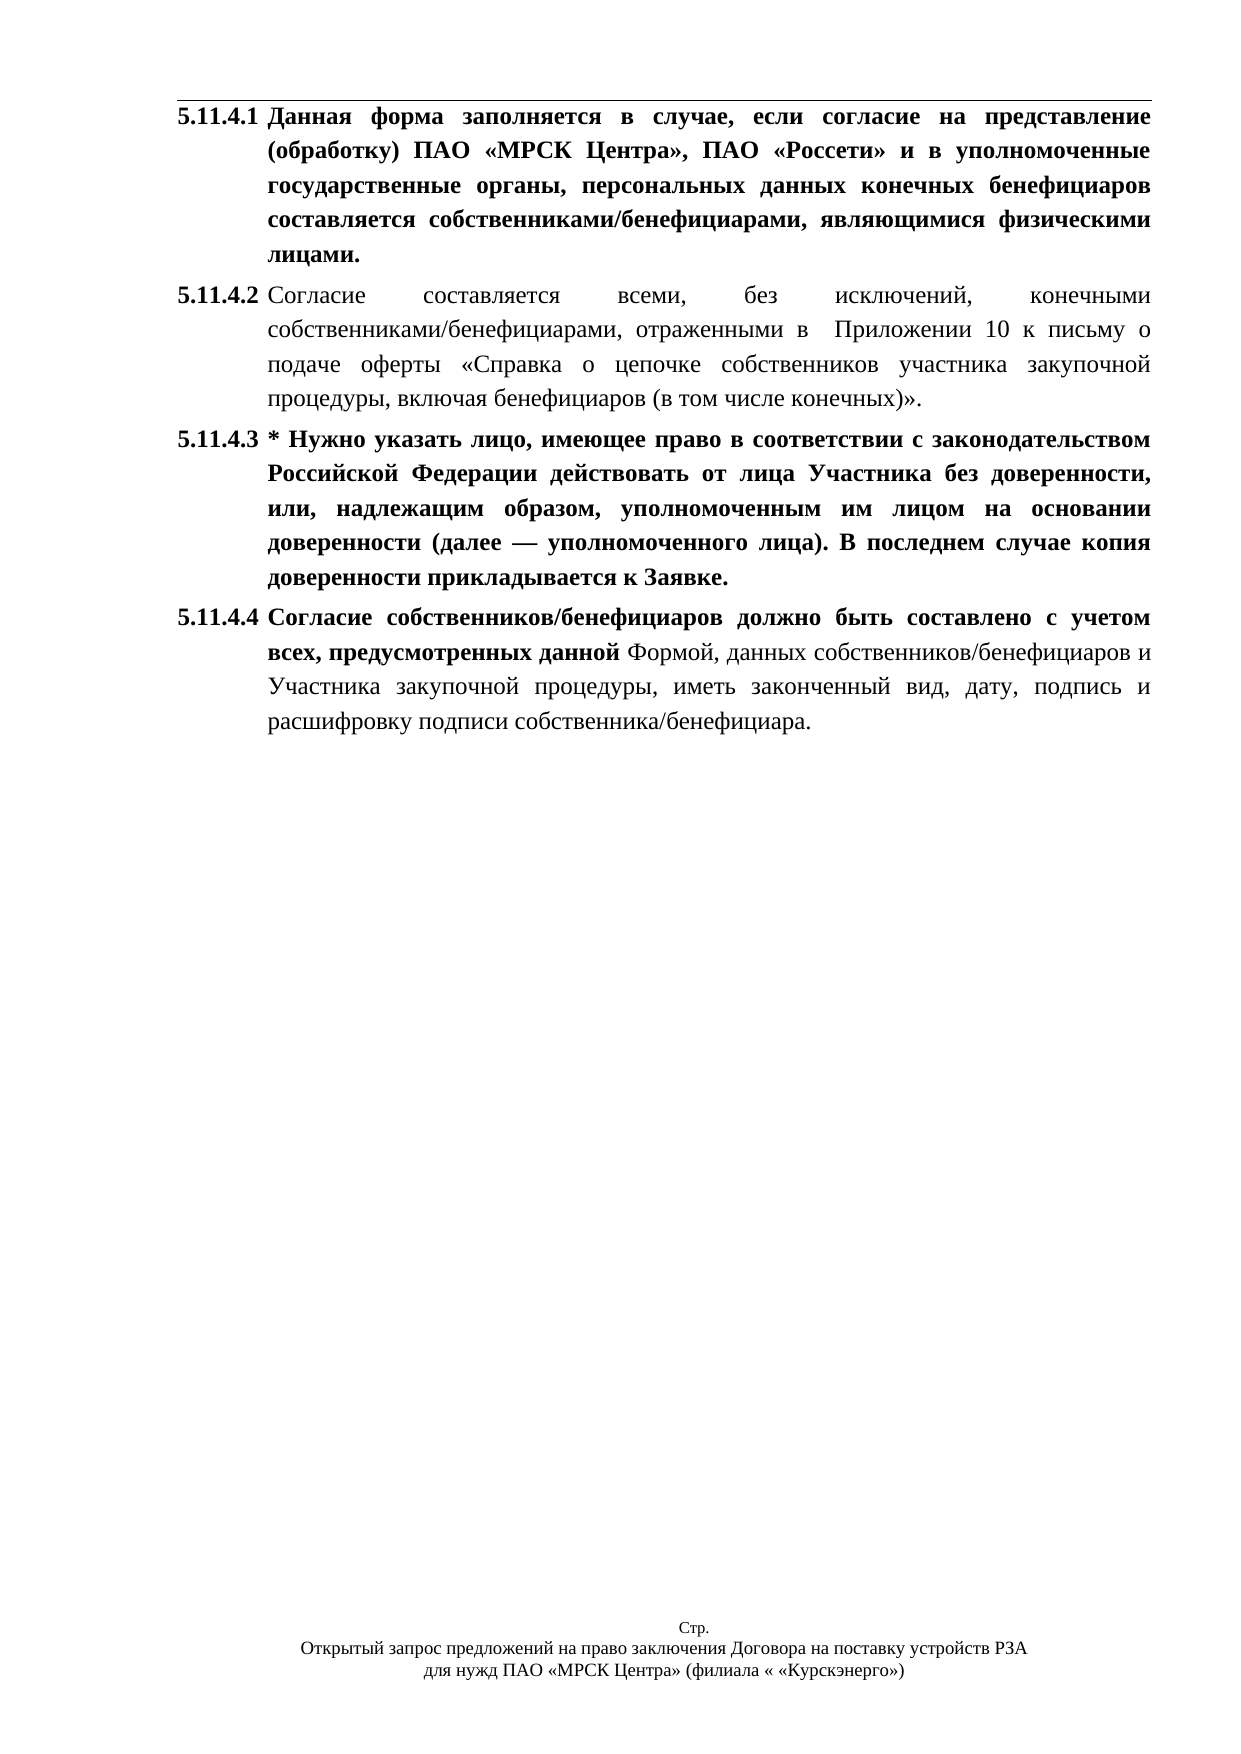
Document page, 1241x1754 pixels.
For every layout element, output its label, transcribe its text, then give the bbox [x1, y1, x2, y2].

list Данная форма заполняется в случае, если согласие на представление (обработку) ПАО «МРСК Центра», ПАО «Россети» и в уполномоченные государственные органы, персональных данных конечных бенефициаров составляется собственниками/бенефициарами, являющимися физическими лицами. [177, 101, 1152, 268]
list Согласие собственников/бенефициаров должно быть составлено с учетом всех, предусмотренных данной Формой, данных собственников/бенефициаров и Участника закупочной процедуры, иметь законченный вид, дату, подпись и расшифровку подписи собственника/бенефициара. [177, 602, 1152, 735]
list * Нужно указать лицо, имеющее право в соответствии с законодательством Российской Федерации действовать от лица Участника без доверенности, или, надлежащим образом, уполномоченным им лицом на основании доверенности (далее — уполномоченного лица). В последнем случае копия доверенности прикладывается к Заявке. [177, 424, 1152, 591]
list Согласие составляется всеми, без исключений, конечными собственниками/бенефициарами, отраженными в Приложении 10 к письму о подаче оферты «Справка о цепочке собственников участника закупочной процедуры, включая бенефициаров (в том числе конечных)». [177, 280, 1152, 412]
